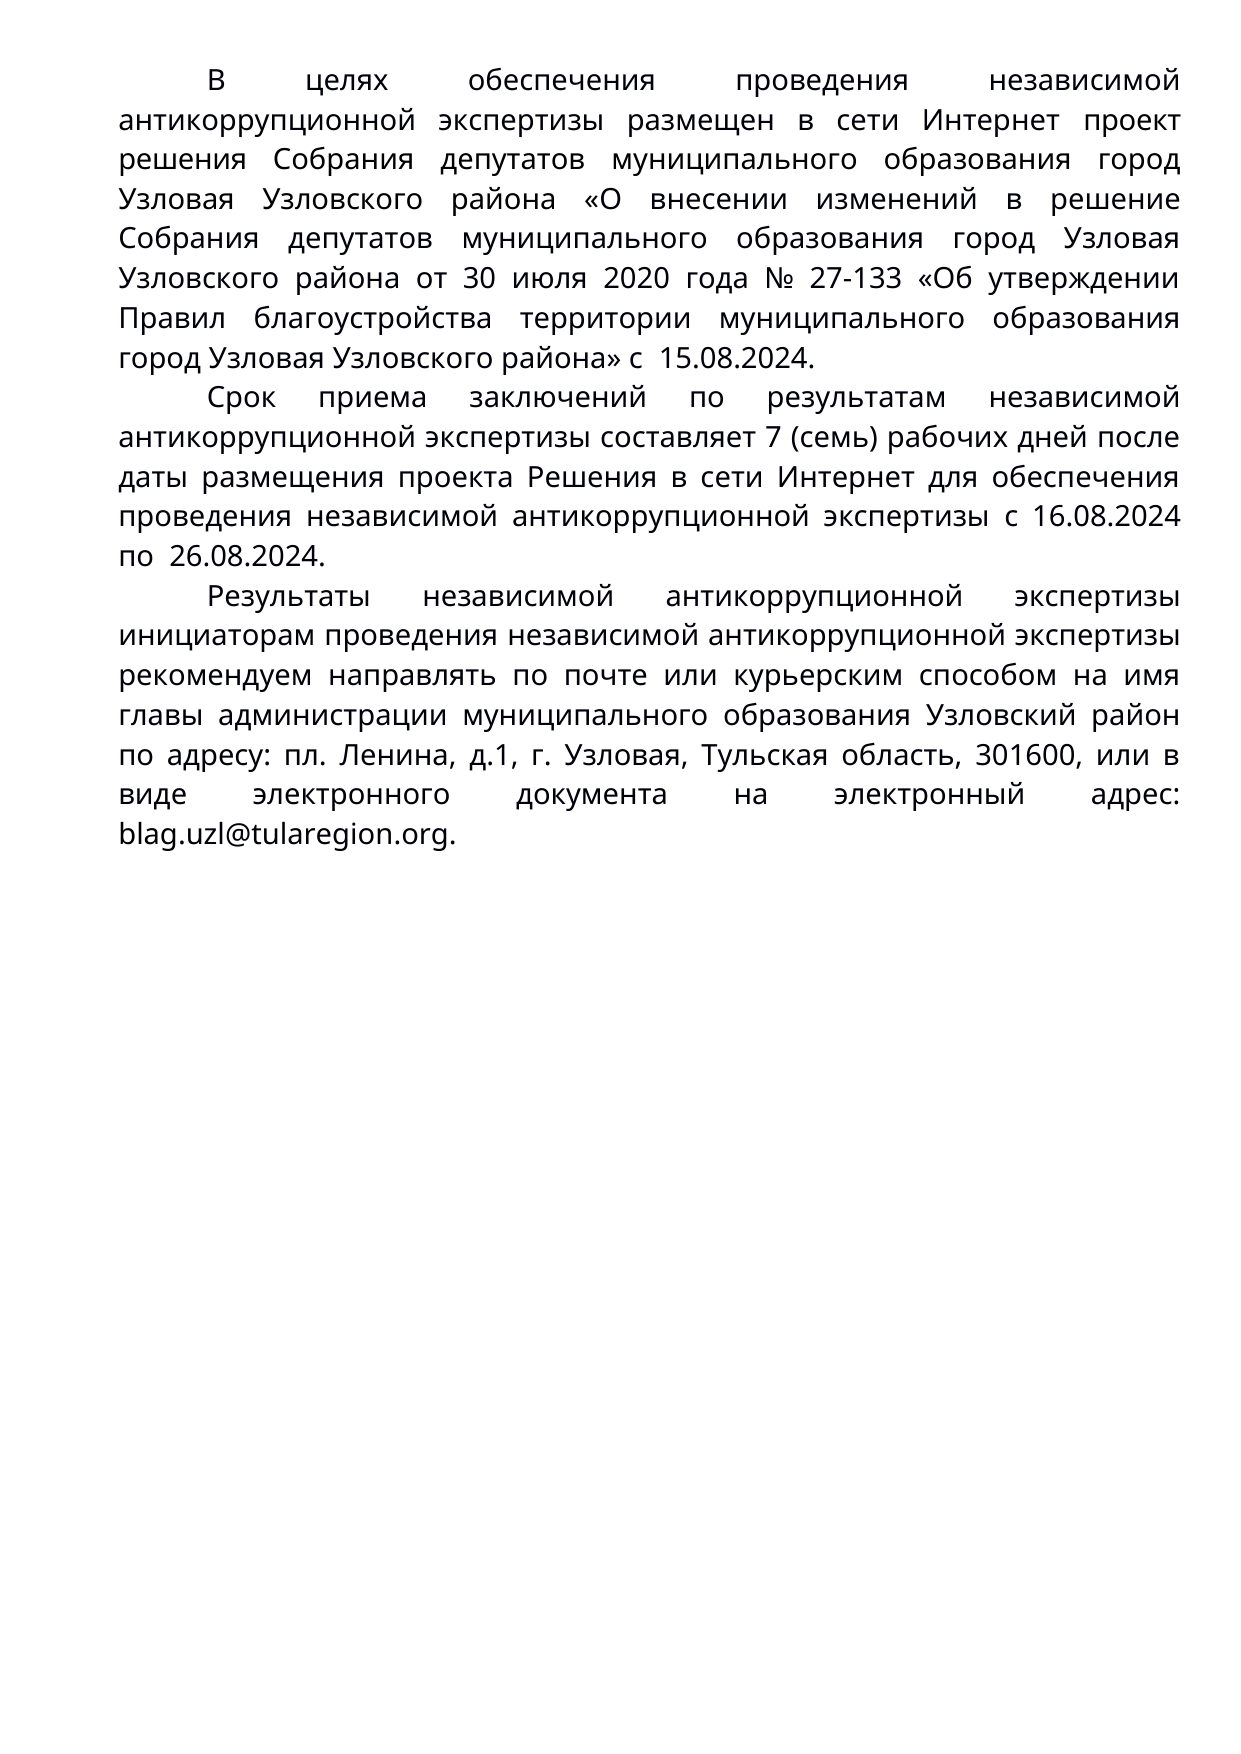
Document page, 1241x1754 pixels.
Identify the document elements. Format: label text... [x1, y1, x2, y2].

text Результаты независимой антикоррупционной экспертизы инициаторам проведения независимой антикоррупционной экспертизы рекомендуем направлять по почте или курьерским способом на имя главы администрации муниципального образования Узловский район по адресу: пл. Ленина, д.1, г. Узловая, Тульская область, 301600, или в виде электронного документа на электронный адрес: blag.uzl@tularegion.org. [118, 575, 1181, 853]
text В целях обеспечения проведения независимой антикоррупционной экспертизы размещен в сети Интернет проект решения Собрания депутатов муниципального образования город Узловая Узловского района «О внесении изменений в решение Собрания депутатов муниципального образования город Узловая Узловского района от 30 июля 2020 года № 27-133 «Об утверждении Правил благоустройства территории муниципального образования город Узловая Узловского района» с 15.08.2024. [118, 59, 1181, 377]
text Срок приема заключений по результатам независимой антикоррупционной экспертизы составляет 7 (семь) рабочих дней после даты размещения проекта Решения в сети Интернет для обеспечения проведения независимой антикоррупционной экспертизы с 16.08.2024 по 26.08.2024. [118, 377, 1181, 575]
